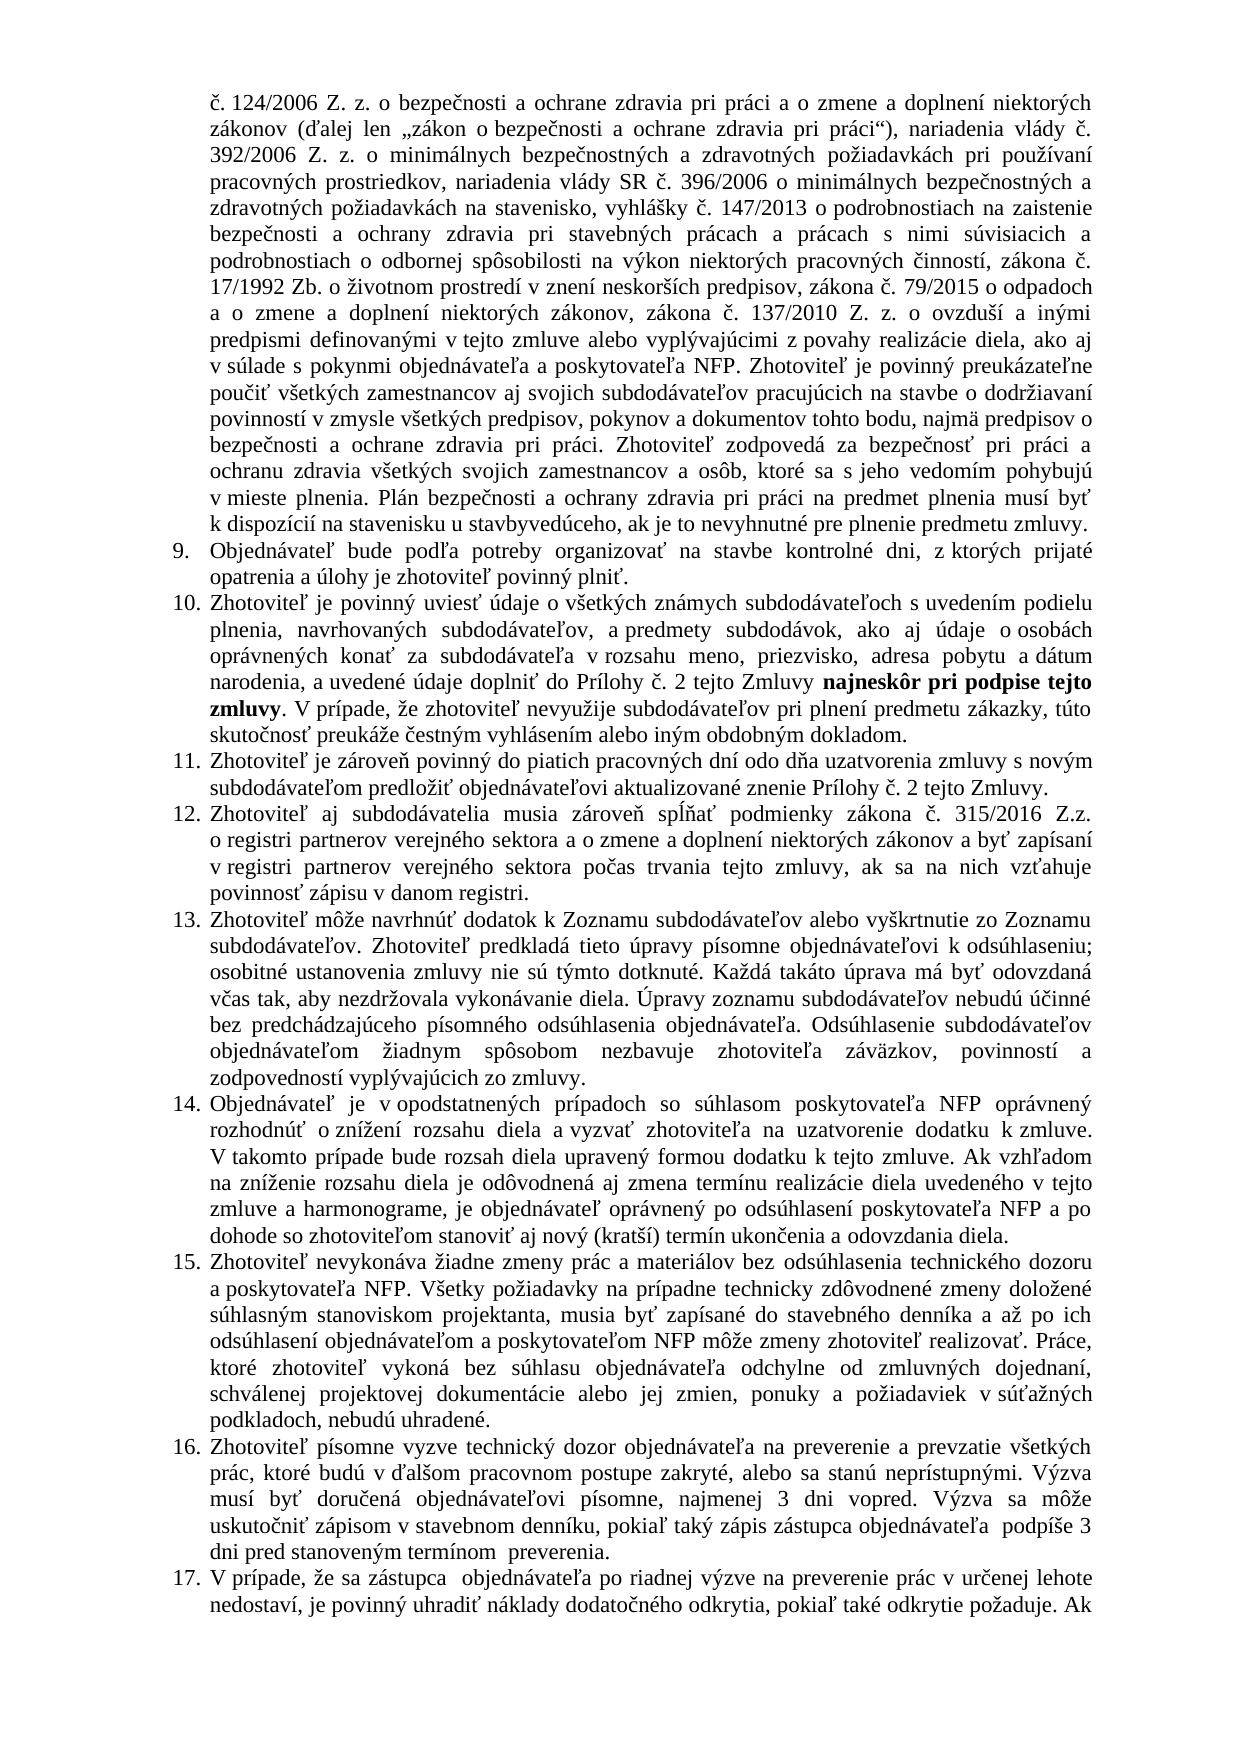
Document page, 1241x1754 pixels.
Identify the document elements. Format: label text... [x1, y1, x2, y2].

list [172, 89, 1093, 537]
list Zhotoviteľ písomne vyzve technický dozor objednávateľa na preverenie a prevzatie všetkých prác, ktoré budú v ďalšom pracovnom postupe zakryté, alebo sa stanú neprístupnými. Výzva musí byť doručená objednávateľovi písomne, najmenej 3 dni vopred. Výzva sa môže uskutočniť zápisom v stavebnom denníku, pokiaľ taký zápis zástupca objednávateľa podpíše 3 dni pred stanoveným termínom preverenia. [172, 1433, 1093, 1564]
list Zhotoviteľ nevykonáva žiadne zmeny prác a materiálov bez odsúhlasenia technického dozoru a poskytovateľa NFP. Všetky požiadavky na prípadne technicky zdôvodnené zmeny doložené súhlasným stanoviskom projektanta, musia byť zapísané do stavebného denníka a až po ich odsúhlasení objednávateľom a poskytovateľom NFP môže zmeny zhotoviteľ realizovať. Práce, ktoré zhotoviteľ vykoná bez súhlasu objednávateľa odchylne od zmluvných dojednaní, schválenej projektovej dokumentácie alebo jej zmien, ponuky a požiadaviek v súťažných podkladoch, nebudú uhradené. [172, 1248, 1093, 1433]
list Objednávateľ bude podľa potreby organizovať na stavbe kontrolné dni, z ktorých prijaté opatrenia a úlohy je zhotoviteľ povinný plniť. [172, 537, 1093, 589]
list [172, 1564, 1093, 1617]
list Zhotoviteľ aj subdodávatelia musia zároveň spĺňať podmienky zákona č. 315/2016 Z.z. o registri partnerov verejného sektora a o zmene a doplnení niektorých zákonov a byť zapísaní v registri partnerov verejného sektora počas trvania tejto zmluvy, ak sa na nich vzťahuje povinnosť zápisu v danom registri. [172, 800, 1093, 906]
list Zhotoviteľ je povinný uviesť údaje o všetkých známych subdodávateľoch s uvedením podielu plnenia, navrhovaných subdodávateľov, a predmety subdodávok, ako aj údaje o osobách oprávnených konať za subdodávateľa v rozsahu meno, priezvisko, adresa pobytu a dátum narodenia, a uvedené údaje doplniť do Prílohy č. 2 tejto Zmluvy najneskôr pri podpise tejto zmluvy. V prípade, že zhotoviteľ nevyužije subdodávateľov pri plnení predmetu zákazky, túto skutočnosť preukáže čestným vyhlásením alebo iným obdobným dokladom. [172, 589, 1093, 747]
list Zhotoviteľ je zároveň povinný do piatich pracovných dní odo dňa uzatvorenia zmluvy s novým subdodávateľom predložiť objednávateľovi aktualizované znenie Prílohy č. 2 tejto Zmluvy. [172, 747, 1093, 800]
list Zhotoviteľ môže navrhnúť dodatok k Zoznamu subdodávateľov alebo vyškrtnutie zo Zoznamu subdodávateľov. Zhotoviteľ predkladá tieto úpravy písomne objednávateľovi k odsúhlaseniu; osobitné ustanovenia zmluvy nie sú týmto dotknuté. Každá takáto úprava má byť odovzdaná včas tak, aby nezdržovala vykonávanie diela. Úpravy zoznamu subdodávateľov nebudú účinné bez predchádzajúceho písomného odsúhlasenia objednávateľa. Odsúhlasenie subdodávateľov objednávateľom žiadnym spôsobom nezbavuje zhotoviteľa záväzkov, povinností a zodpovedností vyplývajúcich zo zmluvy. [172, 906, 1093, 1090]
list Objednávateľ je v opodstatnených prípadoch so súhlasom poskytovateľa NFP oprávnený rozhodnúť o znížení rozsahu diela a vyzvať zhotoviteľa na uzatvorenie dodatku k zmluve. V takomto prípade bude rozsah diela upravený formou dodatku k tejto zmluve. Ak vzhľadom na zníženie rozsahu diela je odôvodnená aj zmena termínu realizácie diela uvedeného v tejto zmluve a harmonograme, je objednávateľ oprávnený po odsúhlasení poskytovateľa NFP a po dohode so zhotoviteľom stanoviť aj nový (kratší) termín ukončenia a odovzdania diela. [172, 1090, 1093, 1248]
